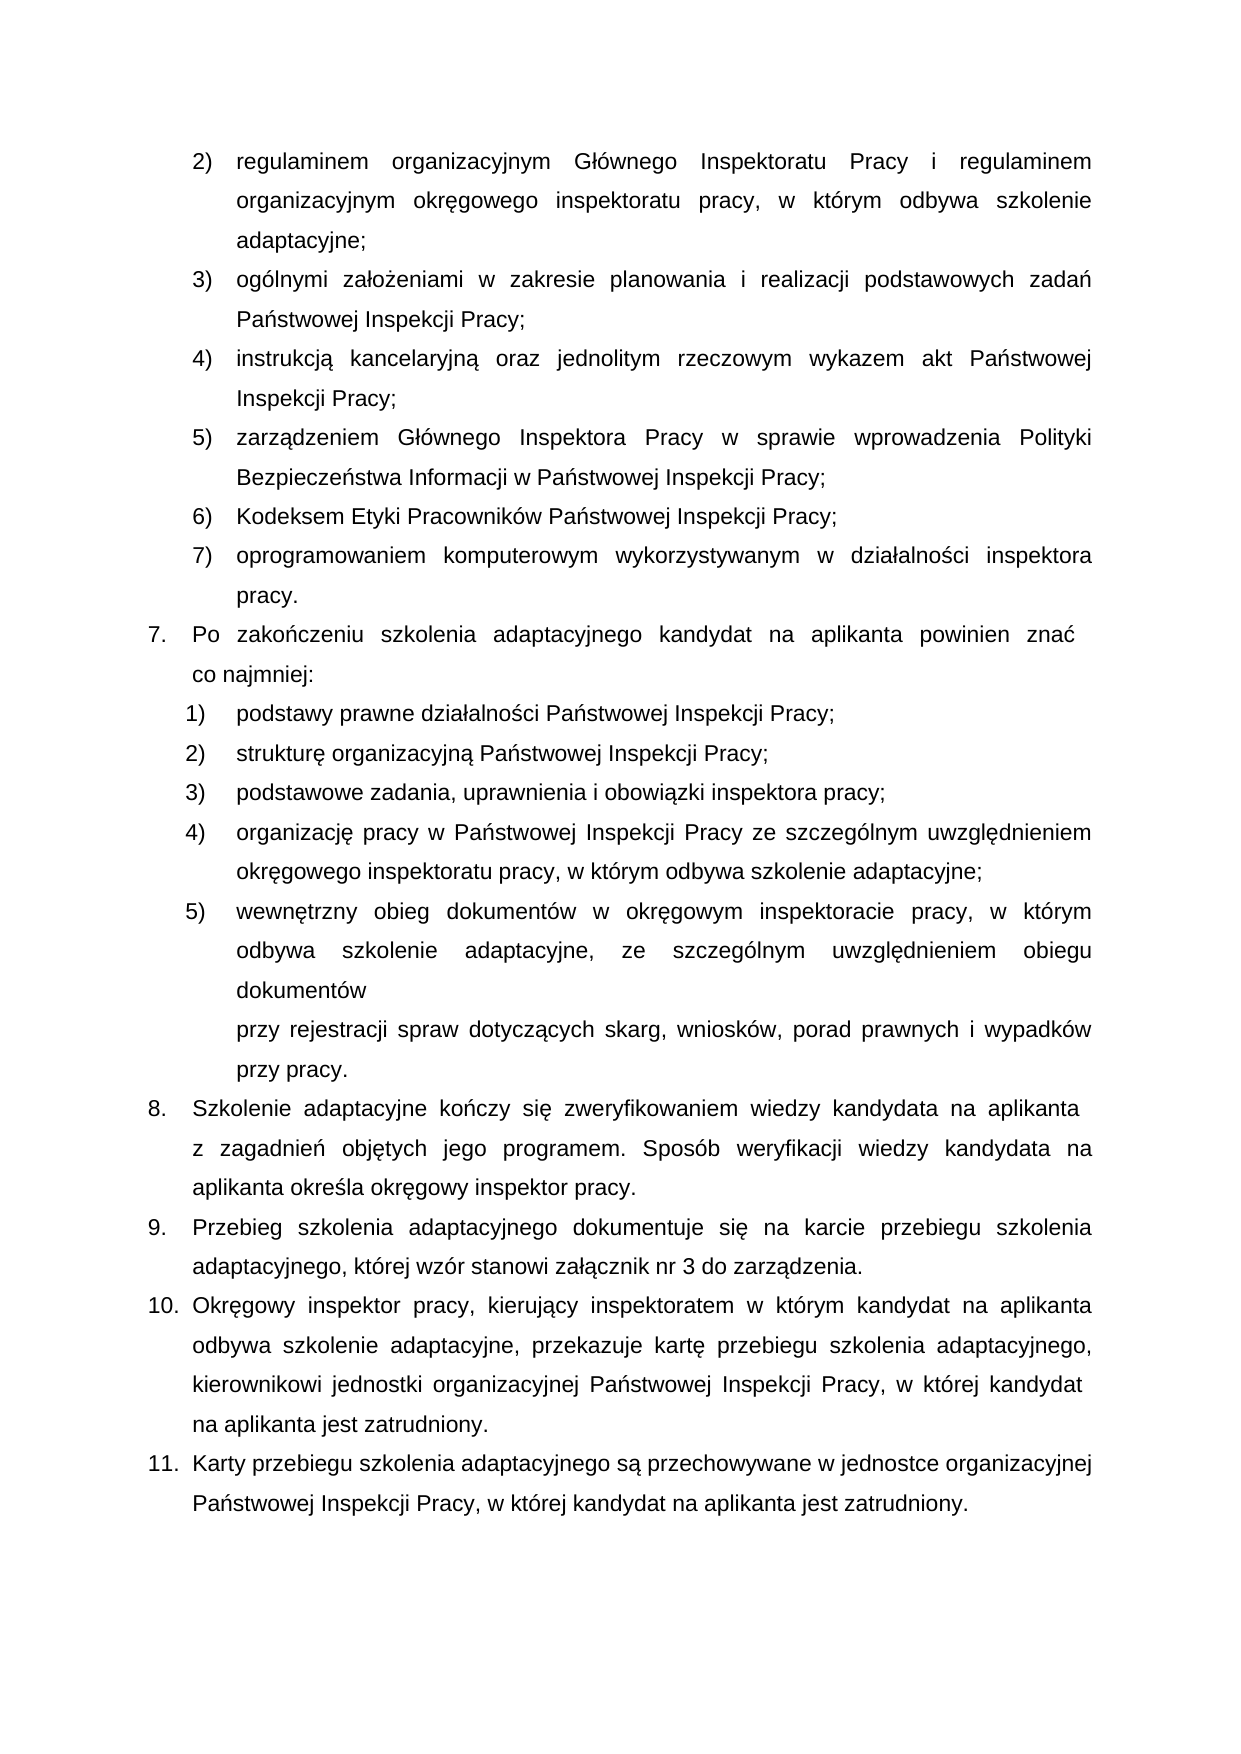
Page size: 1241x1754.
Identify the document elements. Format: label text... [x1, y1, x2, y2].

list wewnętrzny obieg dokumentów w okręgowym inspektoracie pracy, w którym odbywa szkolenie adaptacyjne, ze szczególnym uwzględnieniem obiegu dokumentów przy rejestracji spraw dotyczących skarg, wniosków, porad prawnych i wypadków przy pracy. [185, 898, 1093, 1082]
list strukturę organizacyjną Państwowej Inspekcji Pracy; [185, 740, 1093, 766]
list instrukcją kancelaryjną oraz jednolitym rzeczowym wykazem akt Państwowej Inspekcji Pracy; [192, 345, 1093, 411]
list Okręgowy inspektor pracy, kierujący inspektoratem w którym kandydat na aplikanta odbywa szkolenie adaptacyjne, przekazuje kartę przebiegu szkolenia adaptacyjnego, kierownikowi jednostki organizacyjnej Państwowej Inspekcji Pracy, w której kandydat na aplikanta jest zatrudniony. [148, 1292, 1093, 1437]
list organizację pracy w Państwowej Inspekcji Pracy ze szczególnym uwzględnieniem okręgowego inspektoratu pracy, w którym odbywa szkolenie adaptacyjne; [185, 819, 1093, 884]
list ogólnymi założeniami w zakresie planowania i realizacji podstawowych zadań Państwowej Inspekcji Pracy; [192, 266, 1093, 332]
list Kodeksem Etyki Pracowników Państwowej Inspekcji Pracy; [192, 503, 1093, 529]
list oprogramowaniem komputerowym wykorzystywanym w działalności inspektora pracy. [192, 542, 1093, 608]
list podstawy prawne działalności Państwowej Inspekcji Pracy; [185, 700, 1093, 727]
list Szkolenie adaptacyjne kończy się zweryfikowaniem wiedzy kandydata na aplikanta z zagadnień objętych jego programem. Sposób weryfikacji wiedzy kandydata na aplikanta określa okręgowy inspektor pracy. [148, 1095, 1093, 1200]
text 7. Po zakończeniu szkolenia adaptacyjnego kandydat na aplikanta powinien znać co najmniej: [148, 621, 1093, 687]
list Przebieg szkolenia adaptacyjnego dokumentuje się na karcie przebiegu szkolenia adaptacyjnego, której wzór stanowi załącznik nr 3 do zarządzenia. [148, 1213, 1093, 1279]
list podstawowe zadania, uprawnienia i obowiązki inspektora pracy; [185, 779, 1093, 806]
list zarządzeniem Głównego Inspektora Pracy w sprawie wprowadzenia Polityki Bezpieczeństwa Informacji w Państwowej Inspekcji Pracy; [192, 424, 1093, 490]
list regulaminem organizacyjnym Głównego Inspektoratu Pracy i regulaminem organizacyjnym okręgowego inspektoratu pracy, w którym odbywa szkolenie adaptacyjne; [192, 148, 1093, 253]
list Karty przebiegu szkolenia adaptacyjnego są przechowywane w jednostce organizacyjnej Państwowej Inspekcji Pracy, w której kandydat na aplikanta jest zatrudniony. [148, 1450, 1093, 1516]
